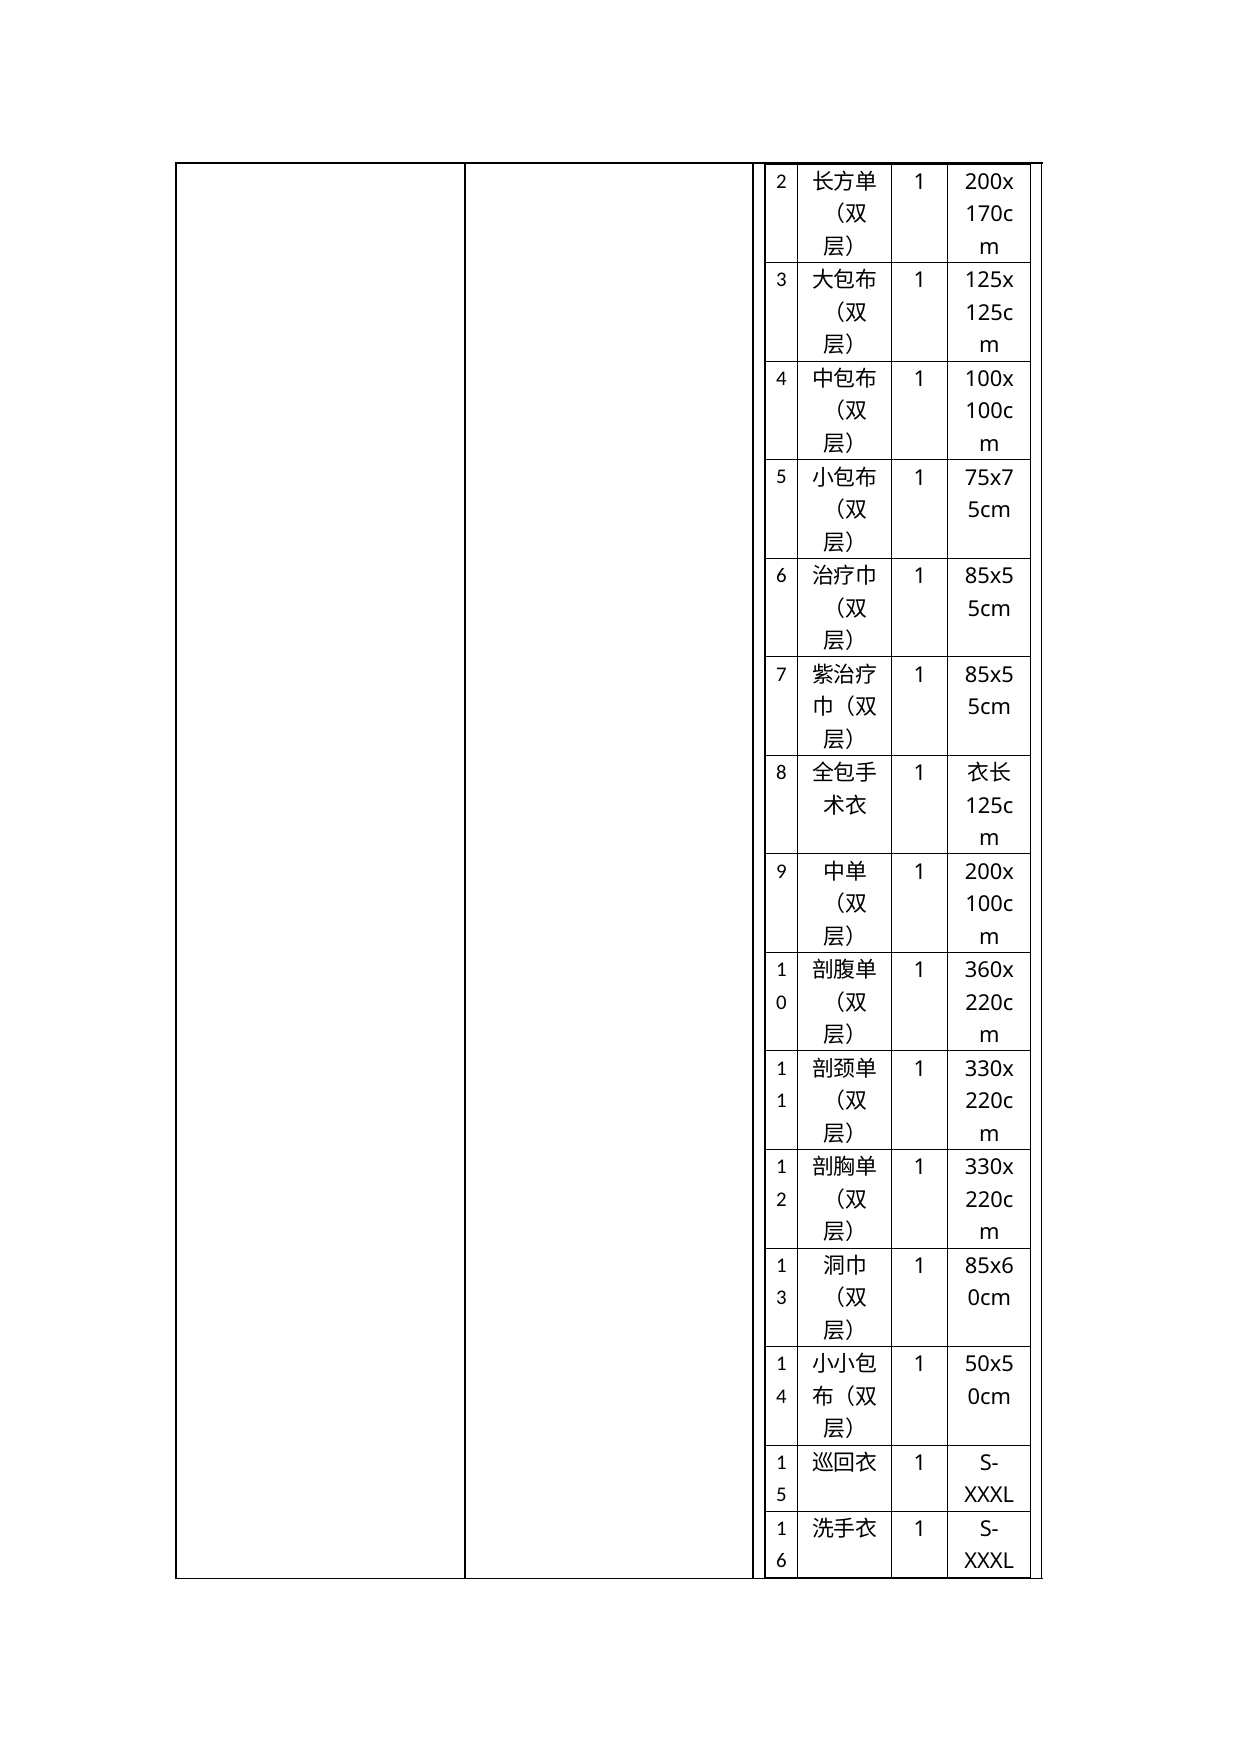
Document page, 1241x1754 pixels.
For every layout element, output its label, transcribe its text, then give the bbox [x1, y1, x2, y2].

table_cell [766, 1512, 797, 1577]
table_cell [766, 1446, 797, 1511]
table_cell 2 [466, 164, 752, 1578]
table_cell [177, 164, 464, 1578]
